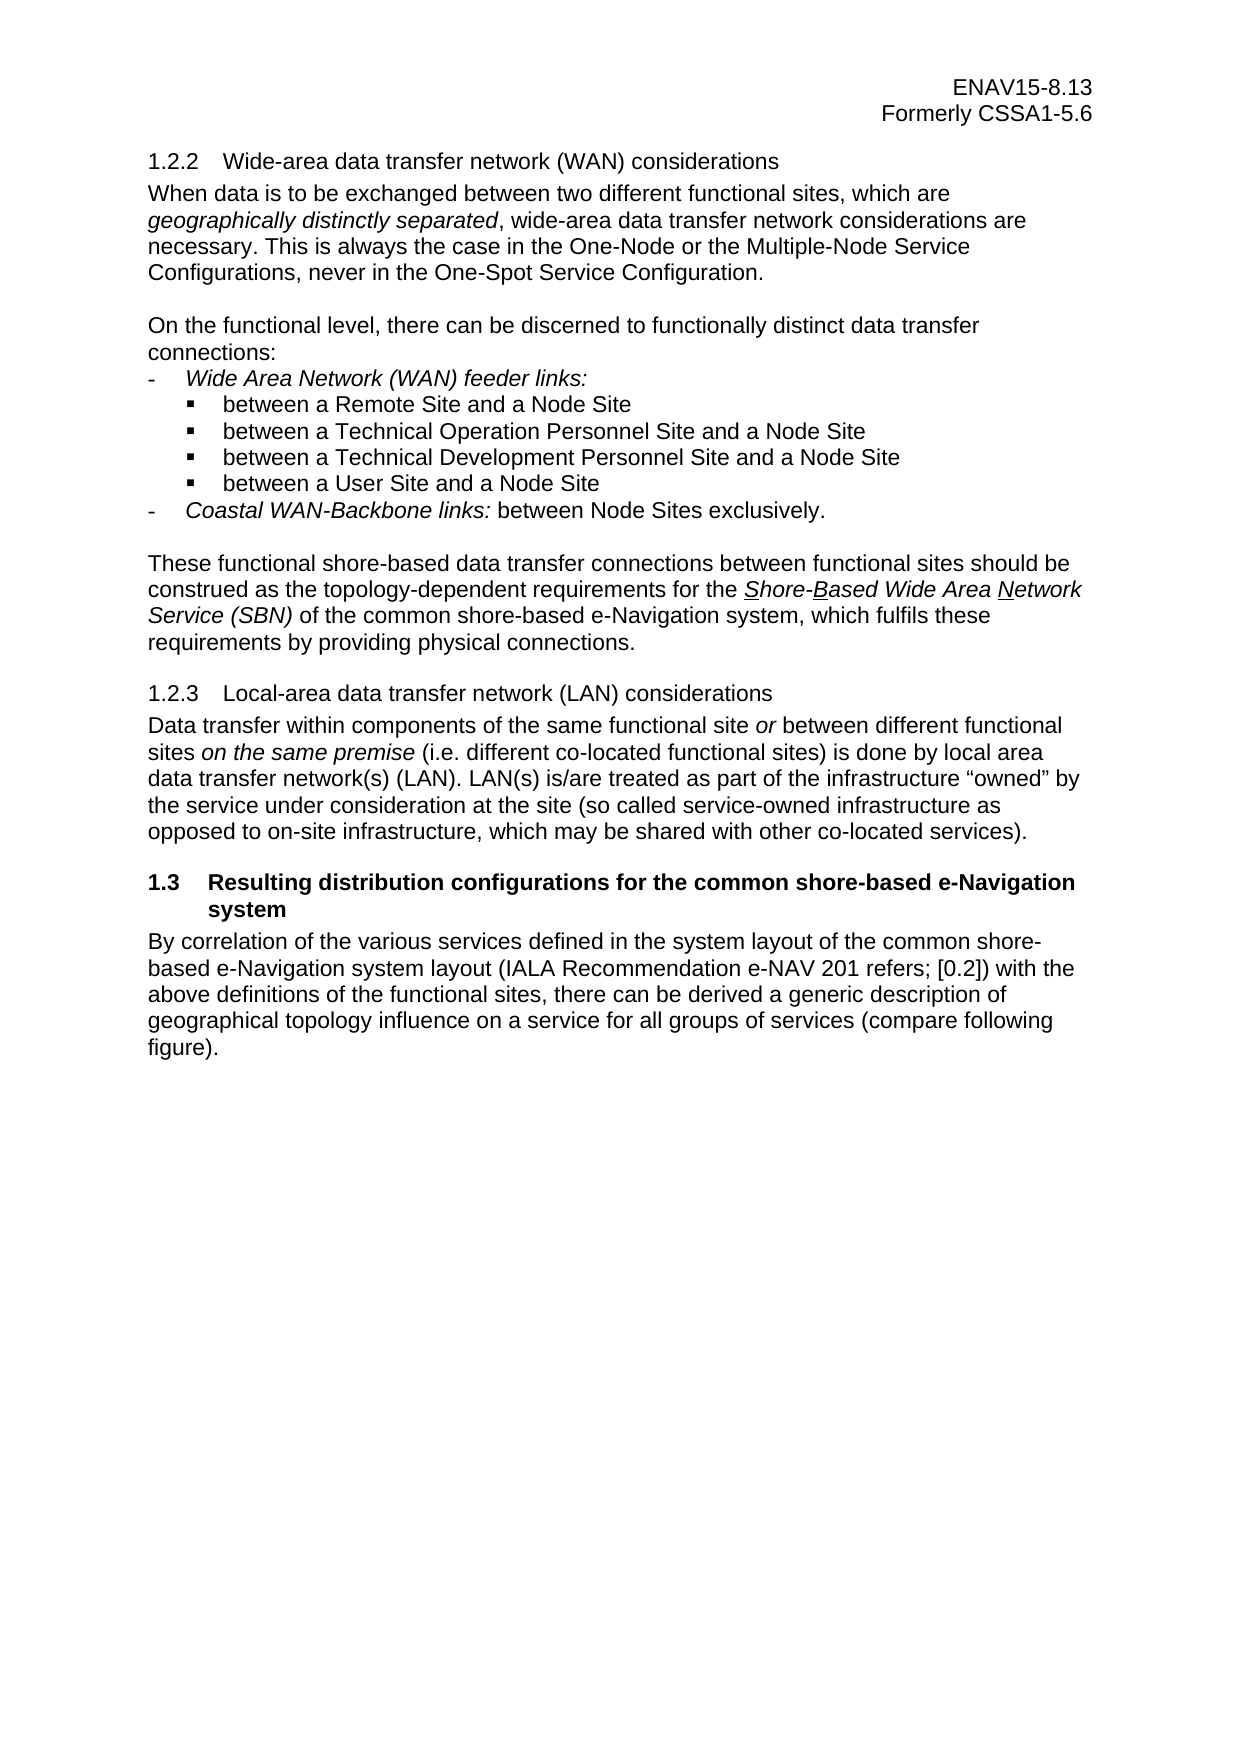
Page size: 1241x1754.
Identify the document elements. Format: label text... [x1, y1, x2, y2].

subtitle Wide-area data transfer network (WAN) considerations [148, 148, 1092, 174]
text By correlation of the various services defined in the system layout of the common shore-based e-Navigation system layout (IALA Recommendation e-NAV 201 refers; [0.2]) with the above definitions of the functional sites, there can be derived a generic description of geographical topology influence on a service for all groups of services (compare following figure).Note: The Technical Development Personnel Site(s) are not shown for simplicity’s sake. They are introduced in a similar way to the Technical Operation Personnel Site(s). Also, only sample functional connections between Technical Operation Personnel Sites and other sites are shown. [148, 928, 1092, 1060]
list between a Technical Development Personnel Site and a Node Site [185, 444, 1092, 470]
text These functional shore-based data transfer connections between functional sites should be construed as the topology-dependent requirements for the Shore-Based Wide Area Network Service (SBN) of the common shore-based e-Navigation system, which fulfils these requirements by providing physical connections. [148, 549, 1092, 655]
list between a Technical Operation Personnel Site and a Node Site [185, 418, 1092, 444]
text When data is to be exchanged between two different functional sites, which are geographically distinctly separated, wide-area data transfer network considerations are necessary. This is always the case in the One-Node or the Multiple-Node Service Configurations, never in the One-Spot Service Configuration. [148, 180, 1092, 286]
list Coastal WAN-Backbone links: between Node Sites exclusively. [148, 497, 1092, 523]
text Data transfer within components of the same functional site or between different functional sites on the same premise (i.e. different co-located functional sites) is done by local area data transfer network(s) (LAN). LAN(s) is/are treated as part of the infrastructure “owned” by the service under consideration at the site (so called service-owned infrastructure as opposed to on-site infrastructure, which may be shared with other co-located services). [148, 712, 1092, 844]
text On the functional level, there can be discerned to functionally distinct data transfer connections: [148, 312, 1092, 365]
subtitle Resulting distribution configurations for the common shore-based e-Navigation system [148, 869, 1092, 922]
list between a Remote Site and a Node Site [185, 391, 1092, 418]
list between a User Site and a Node Site [185, 470, 1092, 497]
list Wide Area Network (WAN) feeder links: [148, 365, 1092, 391]
subtitle Local-area data transfer network (LAN) considerations [148, 680, 1092, 706]
